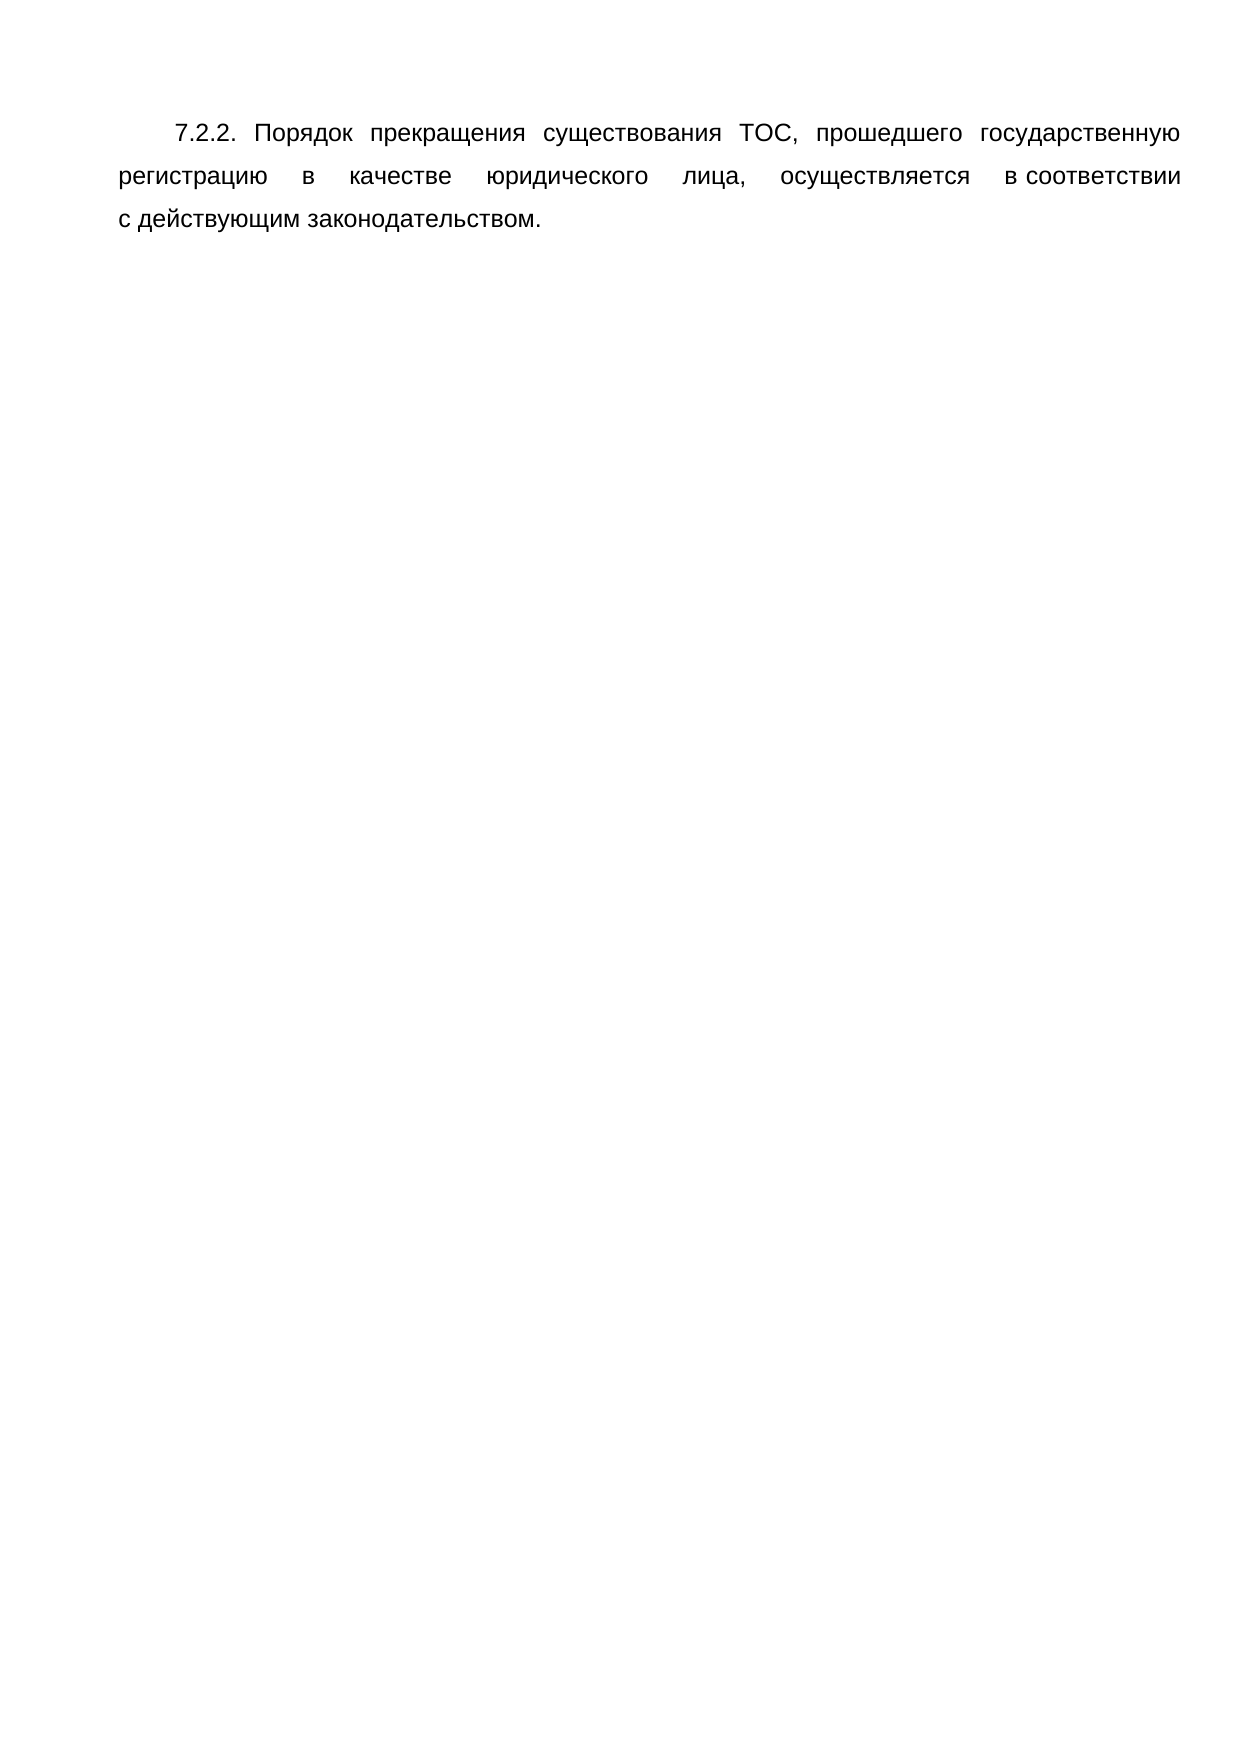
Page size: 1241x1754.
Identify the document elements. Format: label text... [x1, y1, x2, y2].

text 7.2.2. Порядок прекращения существования ТОС, прошедшего государственную регистрацию в качестве юридического лица, осуществляется в соответствии с действующим законодательством. [118, 118, 1181, 233]
